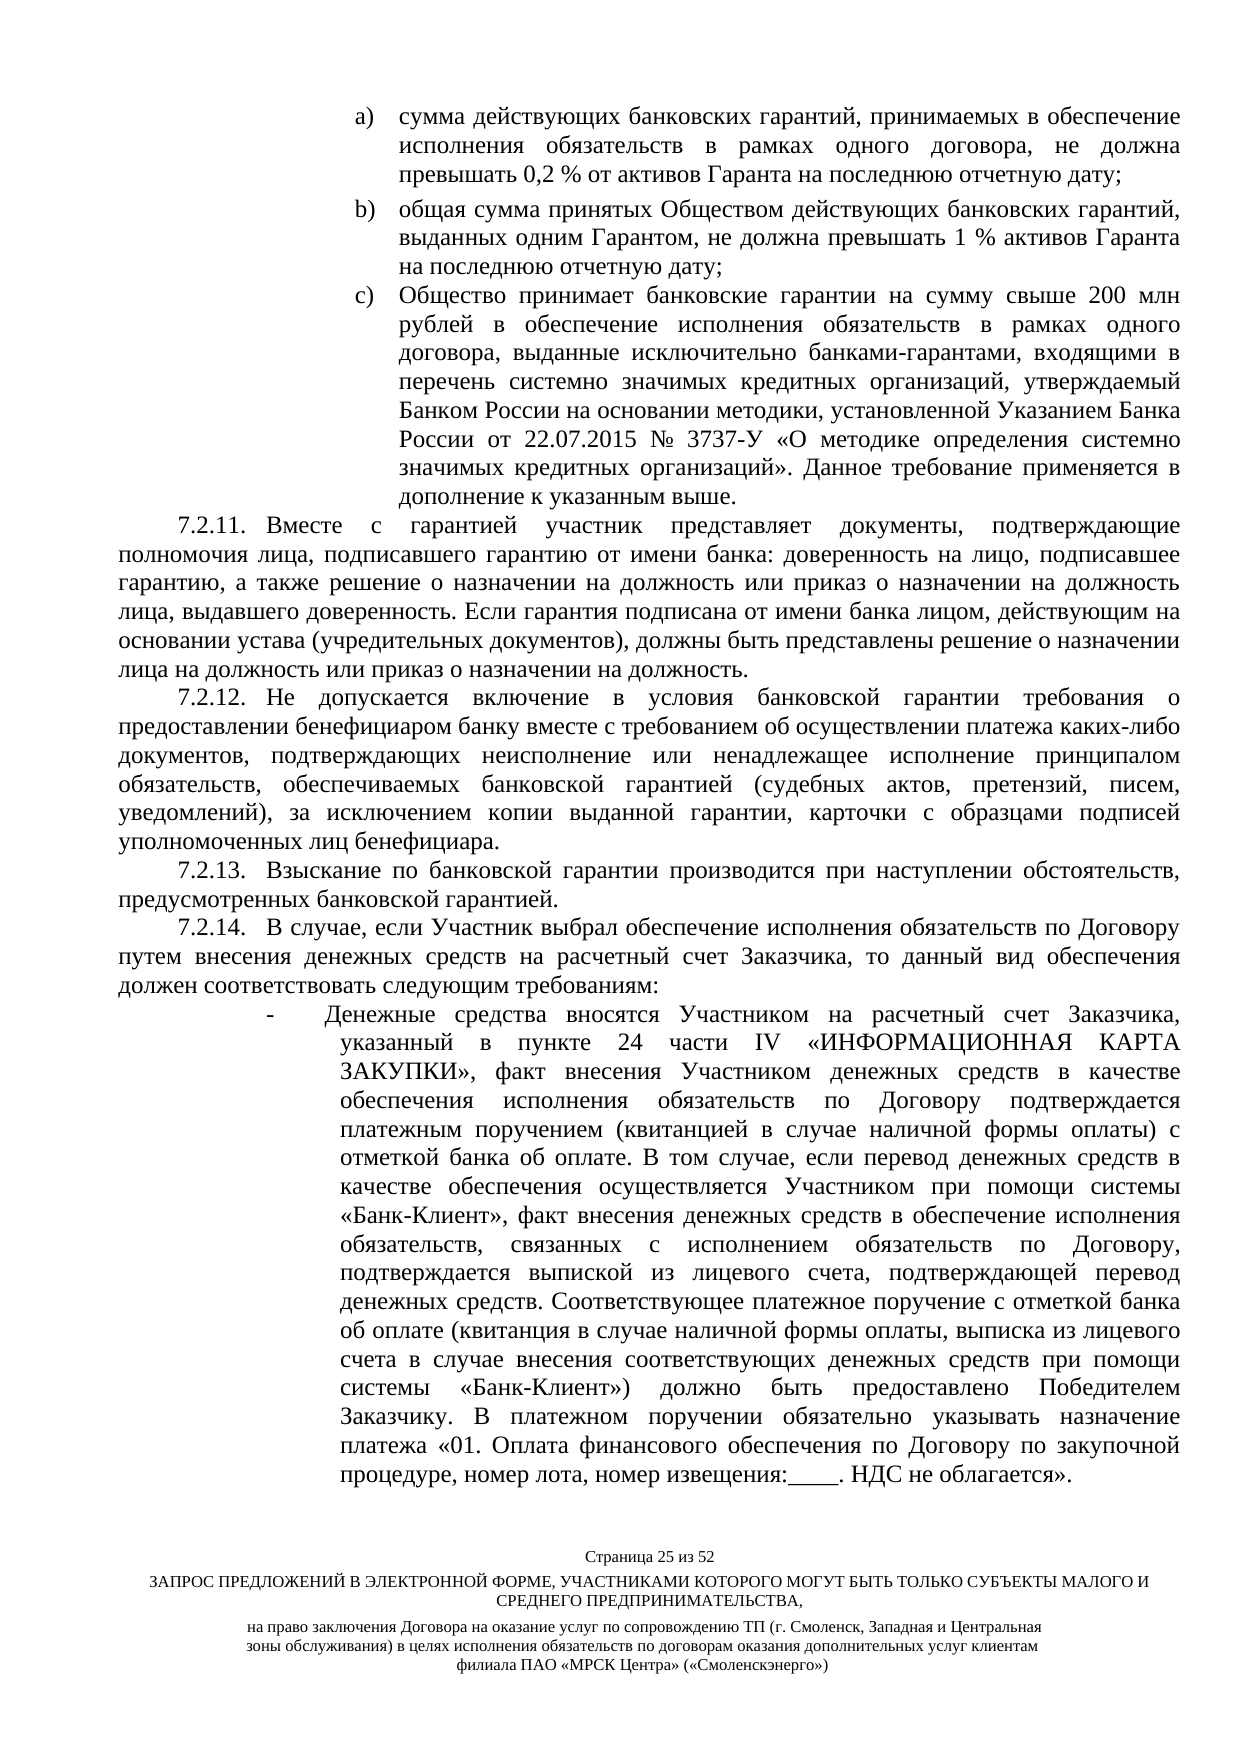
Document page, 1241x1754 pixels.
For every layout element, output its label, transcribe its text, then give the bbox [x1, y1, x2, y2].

list Денежные средства вносятся Участником на расчетный счет Заказчика, указанный в пункте 24 части IV «ИНФОРМАЦИОННАЯ КАРТА ЗАКУПКИ», факт внесения Участником денежных средств в качестве обеспечения исполнения обязательств по Договору подтверждается платежным поручением (квитанцией в случае наличной формы оплаты) с отметкой банка об оплате. В том случае, если перевод денежных средств в качестве обеспечения осуществляется Участником при помощи системы «Банк-Клиент», факт внесения денежных средств в обеспечение исполнения обязательств, связанных с исполнением обязательств по Договору, подтверждается выпиской из лицевого счета, подтверждающей перевод денежных средств. Соответствующее платежное поручение с отметкой банка об оплате (квитанция в случае наличной формы оплаты, выписка из лицевого счета в случае внесения соответствующих денежных средств при помощи системы «Банк-Клиент») должно быть предоставлено Победителем Заказчику. В платежном поручении обязательно указывать назначение платежа «01. Оплата финансового обеспечения по Договору по закупочной процедуре, номер лота, номер извещения:____. НДС не облагается». [266, 999, 1181, 1487]
list сумма действующих банковских гарантий, принимаемых в обеспечение исполнения обязательств в рамках одного договора, не должна превышать 0,2 % от активов Гаранта на последнюю отчетную дату; [354, 101, 1181, 187]
list Взыскание по банковской гарантии производится при наступлении обстоятельств, предусмотренных банковской гарантией. [118, 855, 1181, 912]
list общая сумма принятых Обществом действующих банковских гарантий, выданных одним Гарантом, не должна превышать 1 % активов Гаранта на последнюю отчетную дату; [354, 194, 1181, 280]
list Вместе с гарантией участник представляет документы, подтверждающие полномочия лица, подписавшего гарантию от имени банка: доверенность на лицо, подписавшее гарантию, а также решение о назначении на должность или приказ о назначении на должность лица, выдавшего доверенность. Если гарантия подписана от имени банка лицом, действующим на основании устава (учредительных документов), должны быть представлены решение о назначении лица на должность или приказ о назначении на должность. [118, 510, 1181, 682]
list Не допускается включение в условия банковской гарантии требования о предоставлении бенефициаром банку вместе с требованием об осуществлении платежа каких-либо документов, подтверждающих неисполнение или ненадлежащее исполнение принципалом обязательств, обеспечиваемых банковской гарантией (судебных актов, претензий, писем, уведомлений), за исключением копии выданной гарантии, карточки с образцами подписей уполномоченных лиц бенефициара. [118, 682, 1181, 855]
list Общество принимает банковские гарантии на сумму свыше 200 млн рублей в обеспечение исполнения обязательств в рамках одного договора, выданные исключительно банками-гарантами, входящими в перечень системно значимых кредитных организаций, утверждаемый Банком России на основании методики, установленной Указанием Банка России от 22.07.2015 № 3737-У «О методике определения системно значимых кредитных организаций». Данное требование применяется в дополнение к указанным выше. [354, 280, 1181, 510]
list В случае, если Участник выбрал обеспечение исполнения обязательств по Договору путем внесения денежных средств на расчетный счет Заказчика, то данный вид обеспечения должен соответствовать следующим требованиям: [118, 912, 1181, 999]
